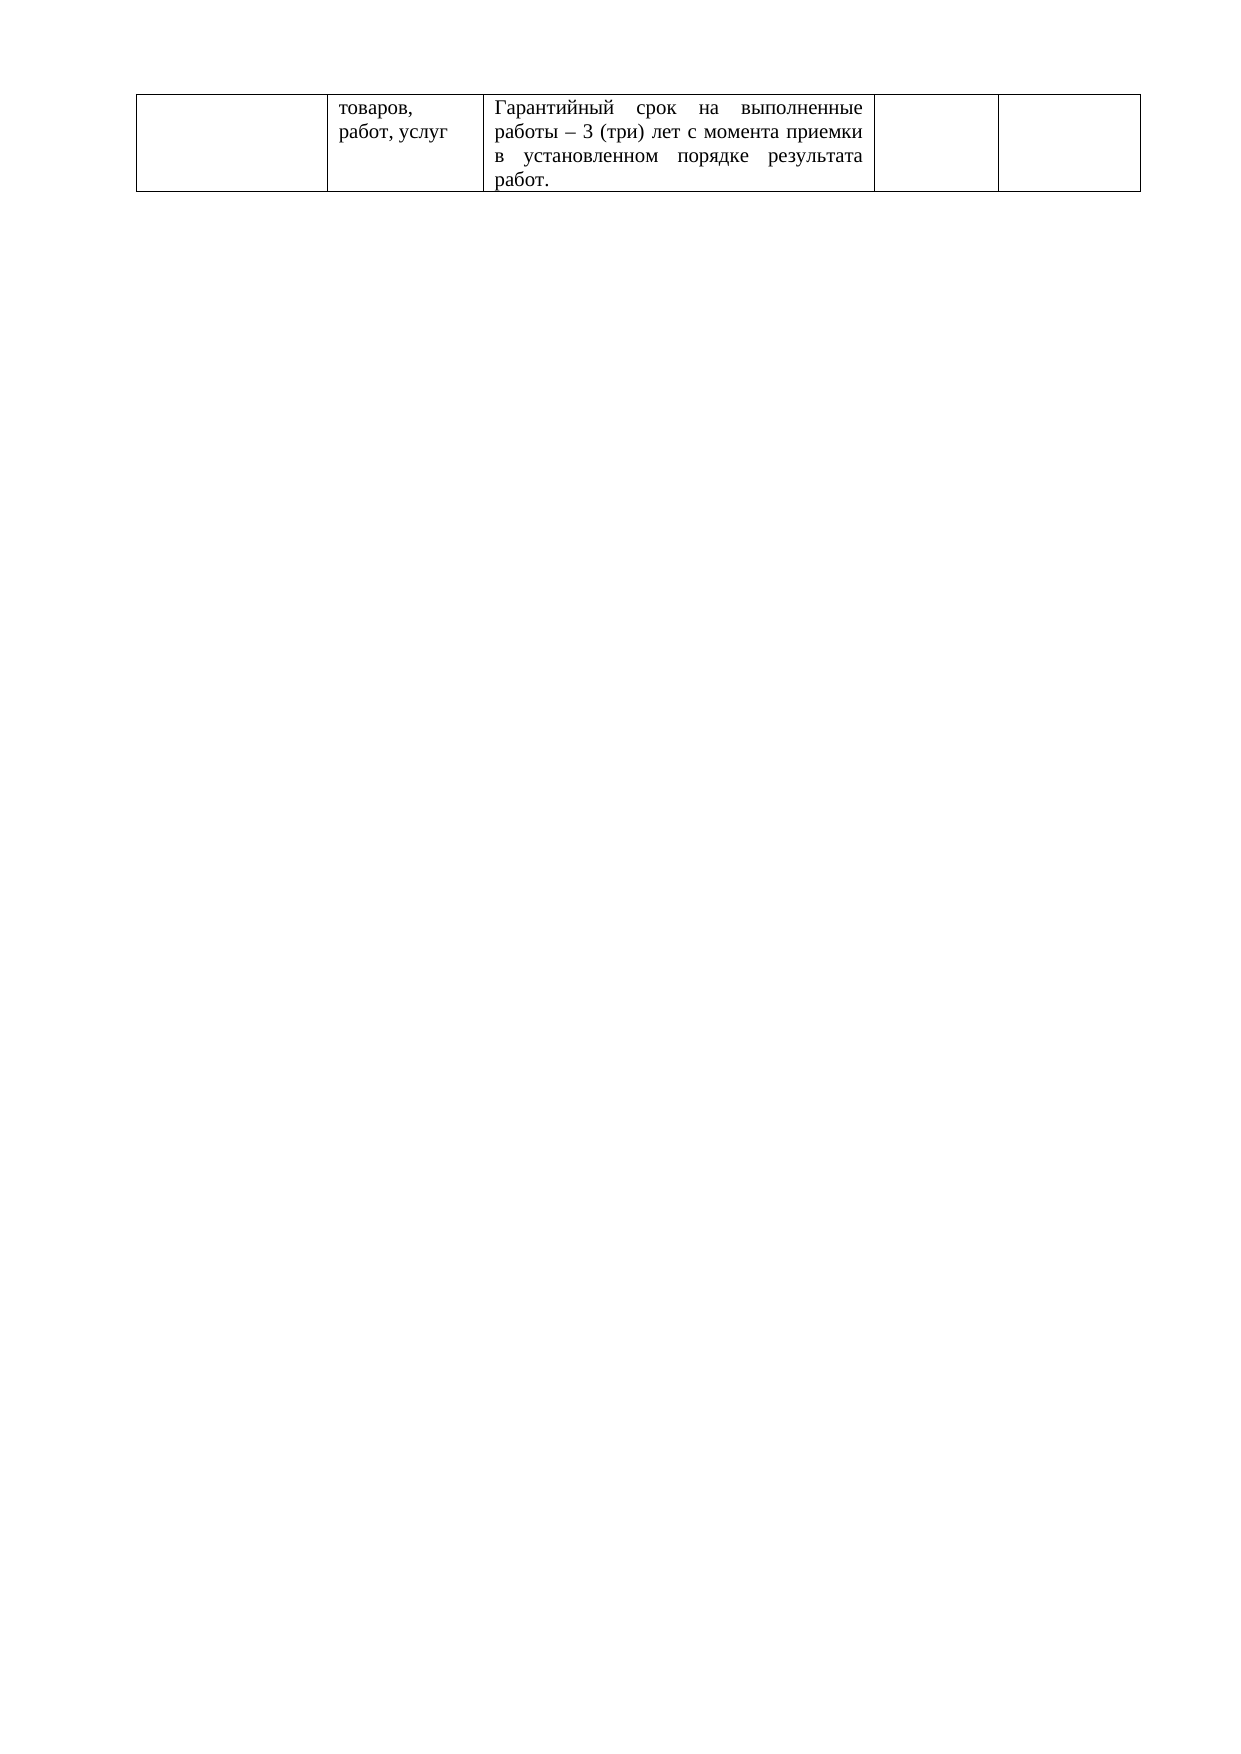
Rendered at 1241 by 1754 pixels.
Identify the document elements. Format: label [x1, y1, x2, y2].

table_cell [328, 95, 483, 191]
table_cell [484, 95, 874, 191]
